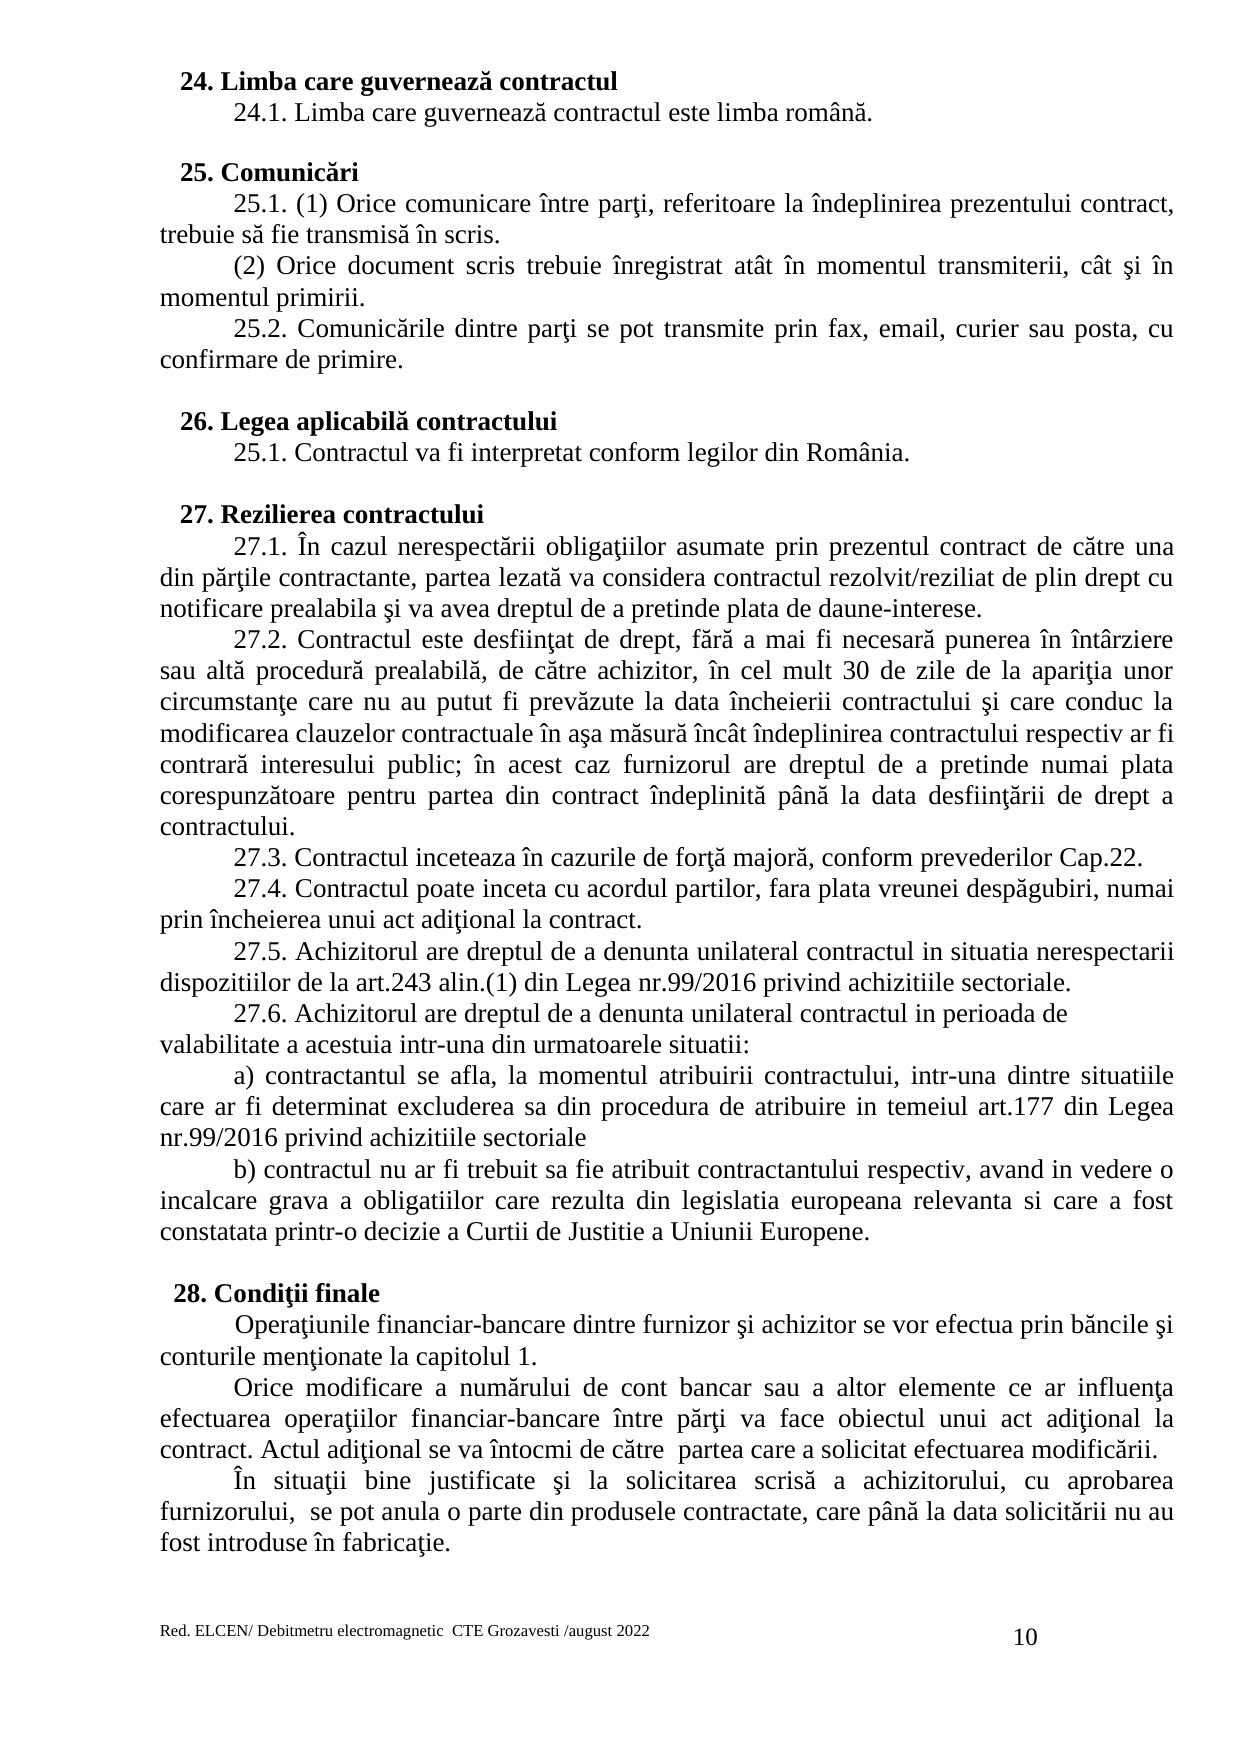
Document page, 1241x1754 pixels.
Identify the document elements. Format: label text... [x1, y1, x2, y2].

text a) contractantul se afla, la momentul atribuirii contractului, intr-una dintre situatiile care ar fi determinat excluderea sa din procedura de atribuire in temeiul art.177 din Legea nr.99/2016 privind achizitiile sectoriale [159, 1059, 1175, 1153]
text Operaţiunile financiar-bancare dintre furnizor şi achizitor se vor efectua prin băncile şi conturile menţionate la capitolul 1. [159, 1308, 1175, 1371]
text 28. Condiţii finale [159, 1277, 1175, 1308]
text 25.1. Contractul va fi interpretat conform legilor din România. [159, 436, 1175, 467]
text 27.2. Contractul este desfiinţat de drept, fără a mai fi necesară punerea în întârziere sau altă procedură prealabilă, de către achizitor, în cel mult 30 de zile de la apariţia unor circumstanţe care nu au putut fi prevăzute la data încheierii contractului şi care conduc la modificarea clauzelor contractuale în aşa măsură încât îndeplinirea contractului respectiv ar fi contrară interesului public; în acest caz furnizorul are dreptul de a pretinde numai plata corespunzătoare pentru partea din contract îndeplinită până la data desfiinţării de drept a contractului. [159, 623, 1175, 841]
text 27.6. Achizitorul are dreptul de a denunta unilateral contractul in perioada de [159, 997, 1175, 1028]
text În situaţii bine justificate şi la solicitarea scrisă a achizitorului, cu aprobarea furnizorului, se pot anula o parte din produsele contractate, care până la data solicitării nu au fost introduse în fabricaţie. [159, 1464, 1175, 1558]
text 27.1. În cazul nerespectării obligaţiilor asumate prin prezentul contract de către una din părţile contractante, partea lezată va considera contractul rezolvit/reziliat de plin drept cu notificare prealabila şi va avea dreptul de a pretinde plata de daune-interese. [159, 530, 1175, 623]
text 24. Limba care guvernează contractul [159, 65, 1175, 96]
text b) contractul nu ar fi trebuit sa fie atribuit contractantului respectiv, avand in vedere o incalcare grava a obligatiilor care rezulta din legislatia europeana relevanta si care a fost constatata printr-o decizie a Curtii de Justitie a Uniunii Europene. [159, 1153, 1175, 1246]
text 27.5. Achizitorul are dreptul de a denunta unilateral contractul in situatia nerespectarii dispozitiilor de la art.243 alin.(1) din Legea nr.99/2016 privind achizitiile sectoriale. [159, 935, 1175, 997]
text (2) Orice document scris trebuie înregistrat atât în momentul transmiterii, cât şi în momentul primirii. [159, 249, 1175, 312]
text 27. Rezilierea contractului [159, 499, 1175, 530]
text 25. Comunicări [159, 156, 1175, 187]
text 27.4. Contractul poate inceta cu acordul partilor, fara plata vreunei despăgubiri, numai prin încheierea unui act adiţional la contract. [159, 872, 1175, 935]
text 25.2. Comunicările dintre parţi se pot transmite prin fax, email, curier sau posta, cu confirmare de primire. [159, 312, 1175, 374]
text 24.1. Limba care guvernează contractul este limba română. [159, 96, 1175, 127]
text valabilitate a acestuia intr-una din urmatoarele situatii: [159, 1028, 1175, 1059]
text 27.3. Contractul inceteaza în cazurile de forţă majoră, conform prevederilor Cap.22. [159, 841, 1175, 872]
text Orice modificare a numărului de cont bancar sau a altor elemente ce ar influenţa efectuarea operaţiilor financiar-bancare între părţi va face obiectul unui act adiţional la contract. Actul adiţional se va întocmi de către partea care a solicitat efectuarea modificării. [159, 1371, 1175, 1464]
text 25.1. (1) Orice comunicare între parţi, referitoare la îndeplinirea prezentului contract, trebuie să fie transmisă în scris. [159, 187, 1175, 249]
text 26. Legea aplicabilă contractului [159, 405, 1175, 436]
